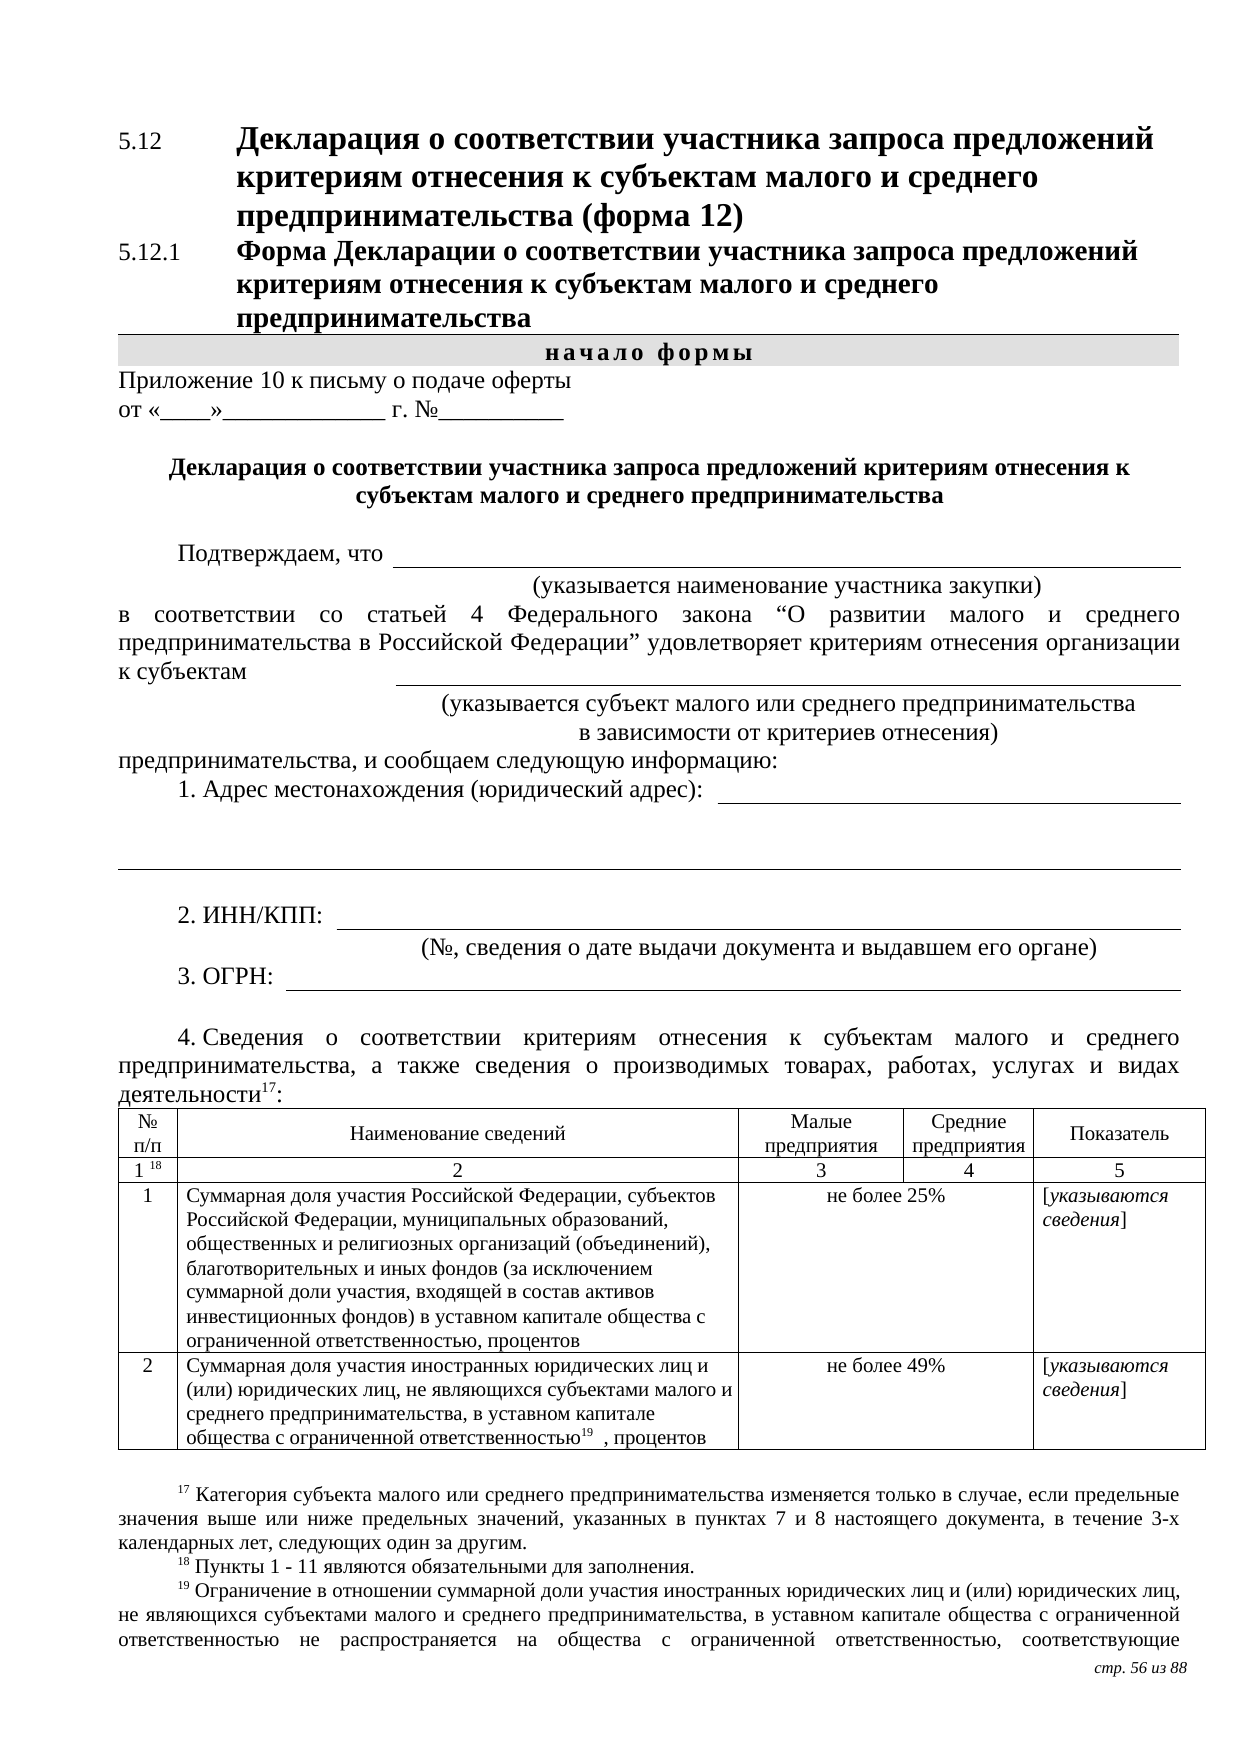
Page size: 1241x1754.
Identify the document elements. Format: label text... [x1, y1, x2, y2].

text в соответствии со статьей 4 Федерального закона “О развитии малого и среднего предпринимательства в Российской Федерации” удовлетворяет критериям отнесения организации к субъектам [118, 599, 1181, 685]
text 2. ИНН/КПП: [177, 900, 1181, 929]
table_cell 4 [904, 1158, 1033, 1182]
text 1. Адрес местонахождения (юридический адрес): [177, 774, 1181, 803]
table_cell 1 [119, 1183, 177, 1352]
table_cell 2 [178, 1158, 738, 1182]
table_cell Суммарная доля участия иностранных юридических лиц и (или) юридических лиц, не являющихся субъектами малого и среднего предпринимательства, в уставном капитале общества с ограниченной ответственностью , процентов [178, 1353, 738, 1449]
table_cell не более 25% [739, 1183, 1033, 1352]
table_cell 5 [1034, 1158, 1205, 1182]
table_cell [1034, 1353, 1205, 1449]
text (указывается наименование участника закупки) [393, 568, 1181, 599]
table_header Показатель [1034, 1109, 1205, 1157]
text предпринимательства, и сообщаем следующую информацию: [118, 746, 1181, 774]
text (№, сведения о дате выдачи документа и выдавшем его органе) [337, 930, 1181, 961]
table_cell [указываются сведения] [1034, 1183, 1205, 1352]
table_header Средние предприятия [904, 1109, 1033, 1157]
table_cell 2 [119, 1353, 177, 1449]
text начало формы [118, 335, 1179, 366]
table_cell 3 [739, 1158, 903, 1182]
text Приложение 10 к письму о подаче оферты от «____»_____________ г. №__________ [118, 366, 1181, 423]
text Декларация о соответствии участника запроса предложений критериям отнесения к субъектам малого и среднего предпринимательства [118, 452, 1181, 509]
text 4. Сведения о соответствии критериям отнесения к субъектам малого и среднего предпринимательства, а также сведения о производимых товарах, работах, услугах и видах деятельности: [118, 1022, 1181, 1108]
table_cell 1 [119, 1158, 177, 1182]
text 3. ОГРН: [177, 961, 1181, 990]
text (указывается субъект малого или среднего предпринимательства в зависимости от критериев отнесения) [396, 686, 1181, 746]
list Форма Декларации о соответствии участника запроса предложений критериям отнесения к субъектам малого и среднего предпринимательства [118, 233, 1181, 334]
table_header Малые предприятия [739, 1109, 903, 1157]
table_header № п/п [119, 1109, 177, 1157]
text Подтверждаем, что [118, 538, 1181, 567]
table_cell Суммарная доля участия Российской Федерации, субъектов Российской Федерации, муниципальных образований, общественных и религиозных организаций (объединений), благотворительных и иных фондов (за исключением суммарной доли участия, входящей в состав активов инвестиционных фондов) в уставном капитале общества с ограниченной ответственностью, процентов [178, 1183, 738, 1352]
table_header Наименование сведений [178, 1109, 738, 1157]
table_cell не более 49% [739, 1353, 1033, 1449]
